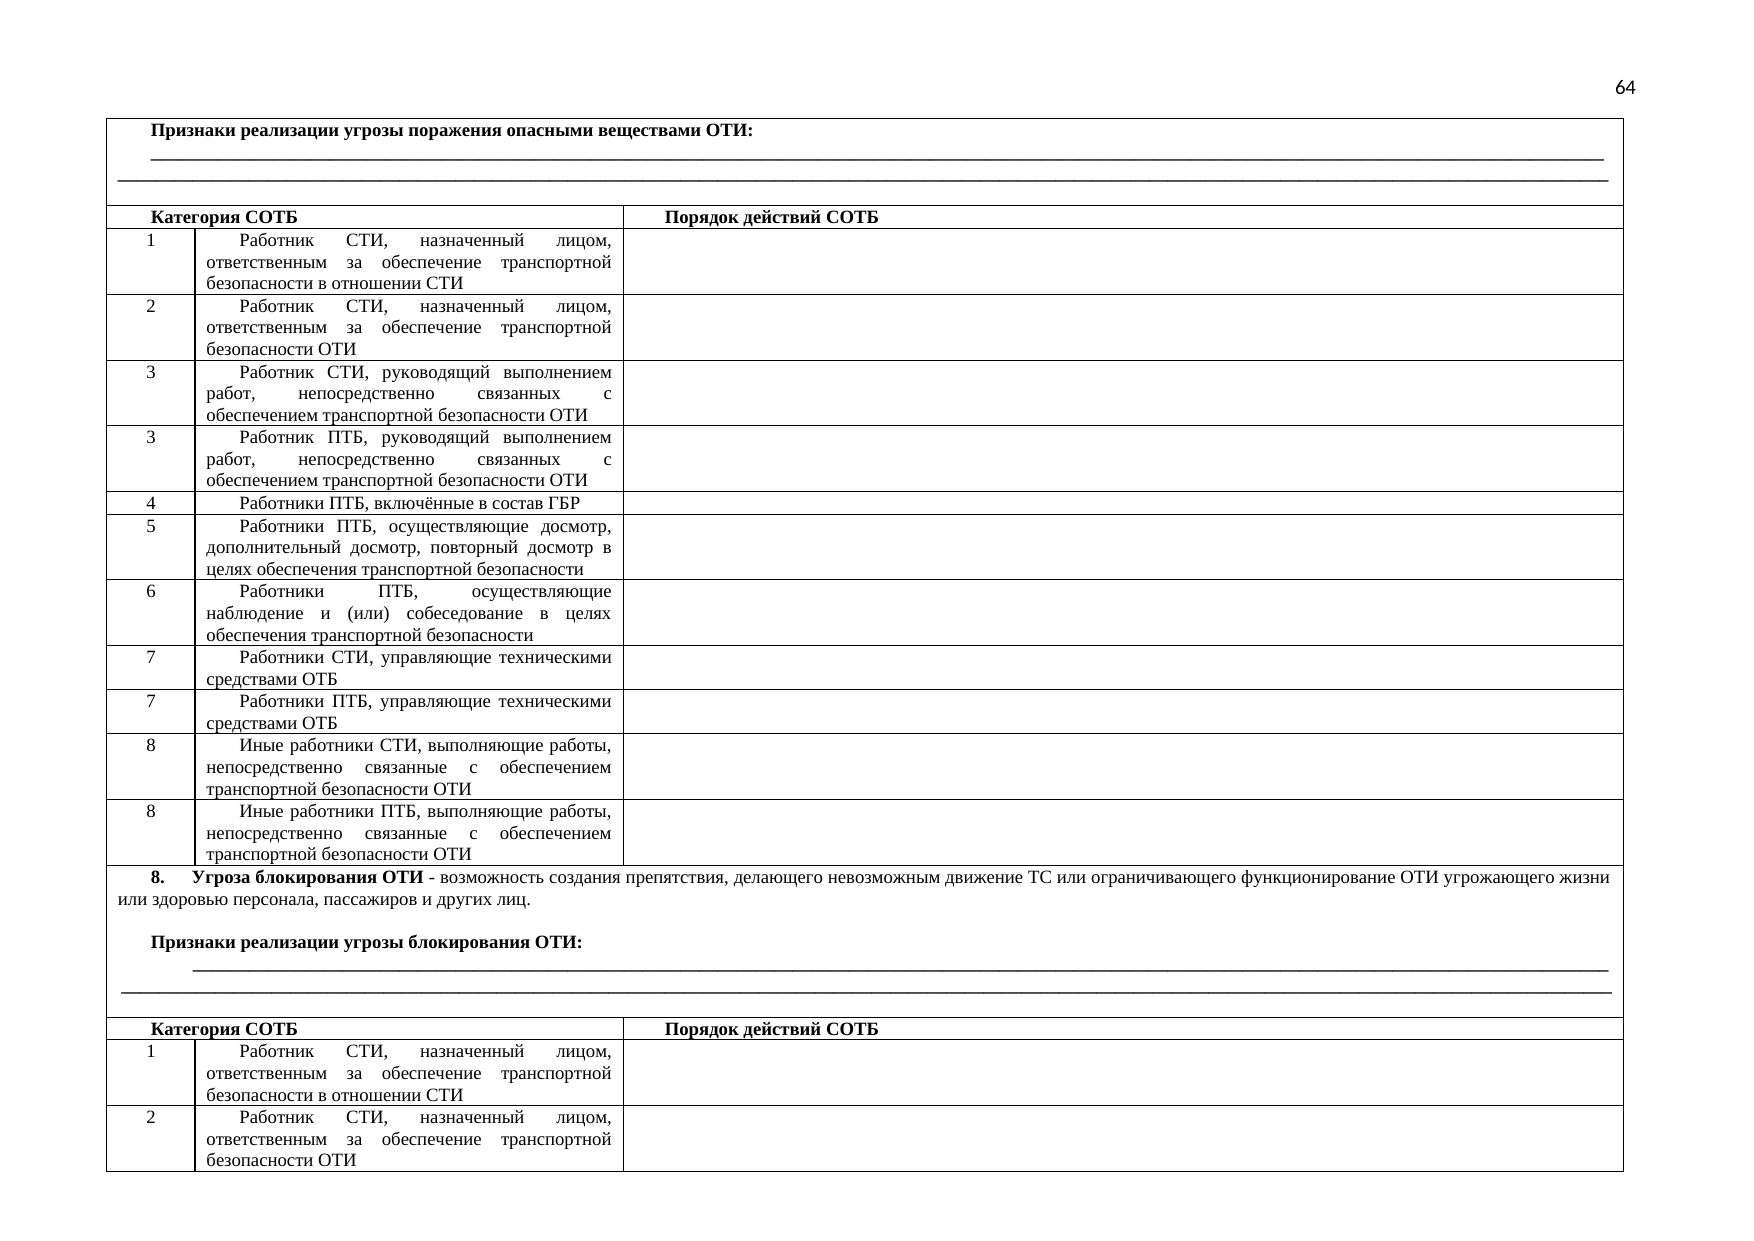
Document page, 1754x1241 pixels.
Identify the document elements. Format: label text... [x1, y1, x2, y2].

table_cell [624, 361, 1623, 425]
table_cell 2 [107, 1106, 194, 1171]
table_cell [624, 229, 1623, 294]
table_cell [624, 734, 1623, 799]
table_cell 8. Угроза блокирования ОТИ - возможность создания препятствия, делающего невозможным движение ТС или ограничивающего функционирование ОТИ угрожающего жизни или здоровью персонала, пассажиров и других лиц. Признаки реализации угрозы блокирования ОТИ: ______________________________________________________________________________________________________________________________________________________________________________________________________________________________________________________________________________________________________________________ [107, 866, 1623, 1017]
table_cell [624, 1040, 1623, 1105]
table_cell 2 [107, 295, 194, 359]
table_cell 3 [107, 426, 194, 491]
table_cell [107, 119, 1623, 205]
table_cell Порядок действий СОТБ [624, 206, 1623, 228]
table_cell Работник СТИ, назначенный лицом, ответственным за обеспечение транспортной безопасности в отношении СТИ [196, 229, 623, 294]
table_cell 1 [107, 229, 194, 294]
table_cell [624, 1106, 1623, 1171]
table_cell Порядок действий СОТБ [624, 1018, 1623, 1039]
table_cell Работник СТИ, назначенный лицом, ответственным за обеспечение транспортной безопасности ОТИ [196, 1106, 623, 1171]
table_cell [624, 800, 1623, 865]
table_cell Категория СОТБ [107, 206, 623, 228]
table_cell 3 [107, 361, 194, 425]
table_cell 8 [107, 800, 194, 865]
table_cell Работники СТИ, управляющие техническими средствами ОТБ [196, 646, 623, 689]
table_cell Работники ПТБ, управляющие техническими средствами ОТБ [196, 690, 623, 733]
table_cell [624, 295, 1623, 359]
table_cell Работник ПТБ, руководящий выполнением работ, непосредственно связанных с обеспечением транспортной безопасности ОТИ [196, 426, 623, 491]
table_cell Работник СТИ, назначенный лицом, ответственным за обеспечение транспортной безопасности ОТИ [196, 295, 623, 359]
table_cell Работники ПТБ, осуществляющие досмотр, дополнительный досмотр, повторный досмотр в целях обеспечения транспортной безопасности [196, 515, 623, 579]
table_cell Работник СТИ, руководящий выполнением работ, непосредственно связанных с обеспечением транспортной безопасности ОТИ [196, 361, 623, 425]
table_cell Категория СОТБ [107, 1018, 623, 1039]
table_cell 6 [107, 580, 194, 645]
table_cell 4 [107, 492, 194, 513]
table_cell Иные работники СТИ, выполняющие работы, непосредственно связанные с обеспечением транспортной безопасности ОТИ [196, 734, 623, 799]
table_cell 1 [107, 1040, 194, 1105]
table_cell 7 [107, 690, 194, 733]
table_cell Работник СТИ, назначенный лицом, ответственным за обеспечение транспортной безопасности в отношении СТИ [196, 1040, 623, 1105]
table_cell [624, 515, 1623, 579]
table_cell [624, 492, 1623, 513]
table_cell Работники ПТБ, включённые в состав ГБР [196, 492, 623, 513]
table_cell 8 [107, 734, 194, 799]
table_cell Работники ПТБ, осуществляющие наблюдение и (или) собеседование в целях обеспечения транспортной безопасности [196, 580, 623, 645]
table_cell [624, 690, 1623, 733]
table_cell 7 [107, 646, 194, 689]
table_cell [624, 580, 1623, 645]
table_cell 5 [107, 515, 194, 579]
table_cell [624, 426, 1623, 491]
table_cell [624, 646, 1623, 689]
table_cell Иные работники ПТБ, выполняющие работы, непосредственно связанные с обеспечением транспортной безопасности ОТИ [196, 800, 623, 865]
